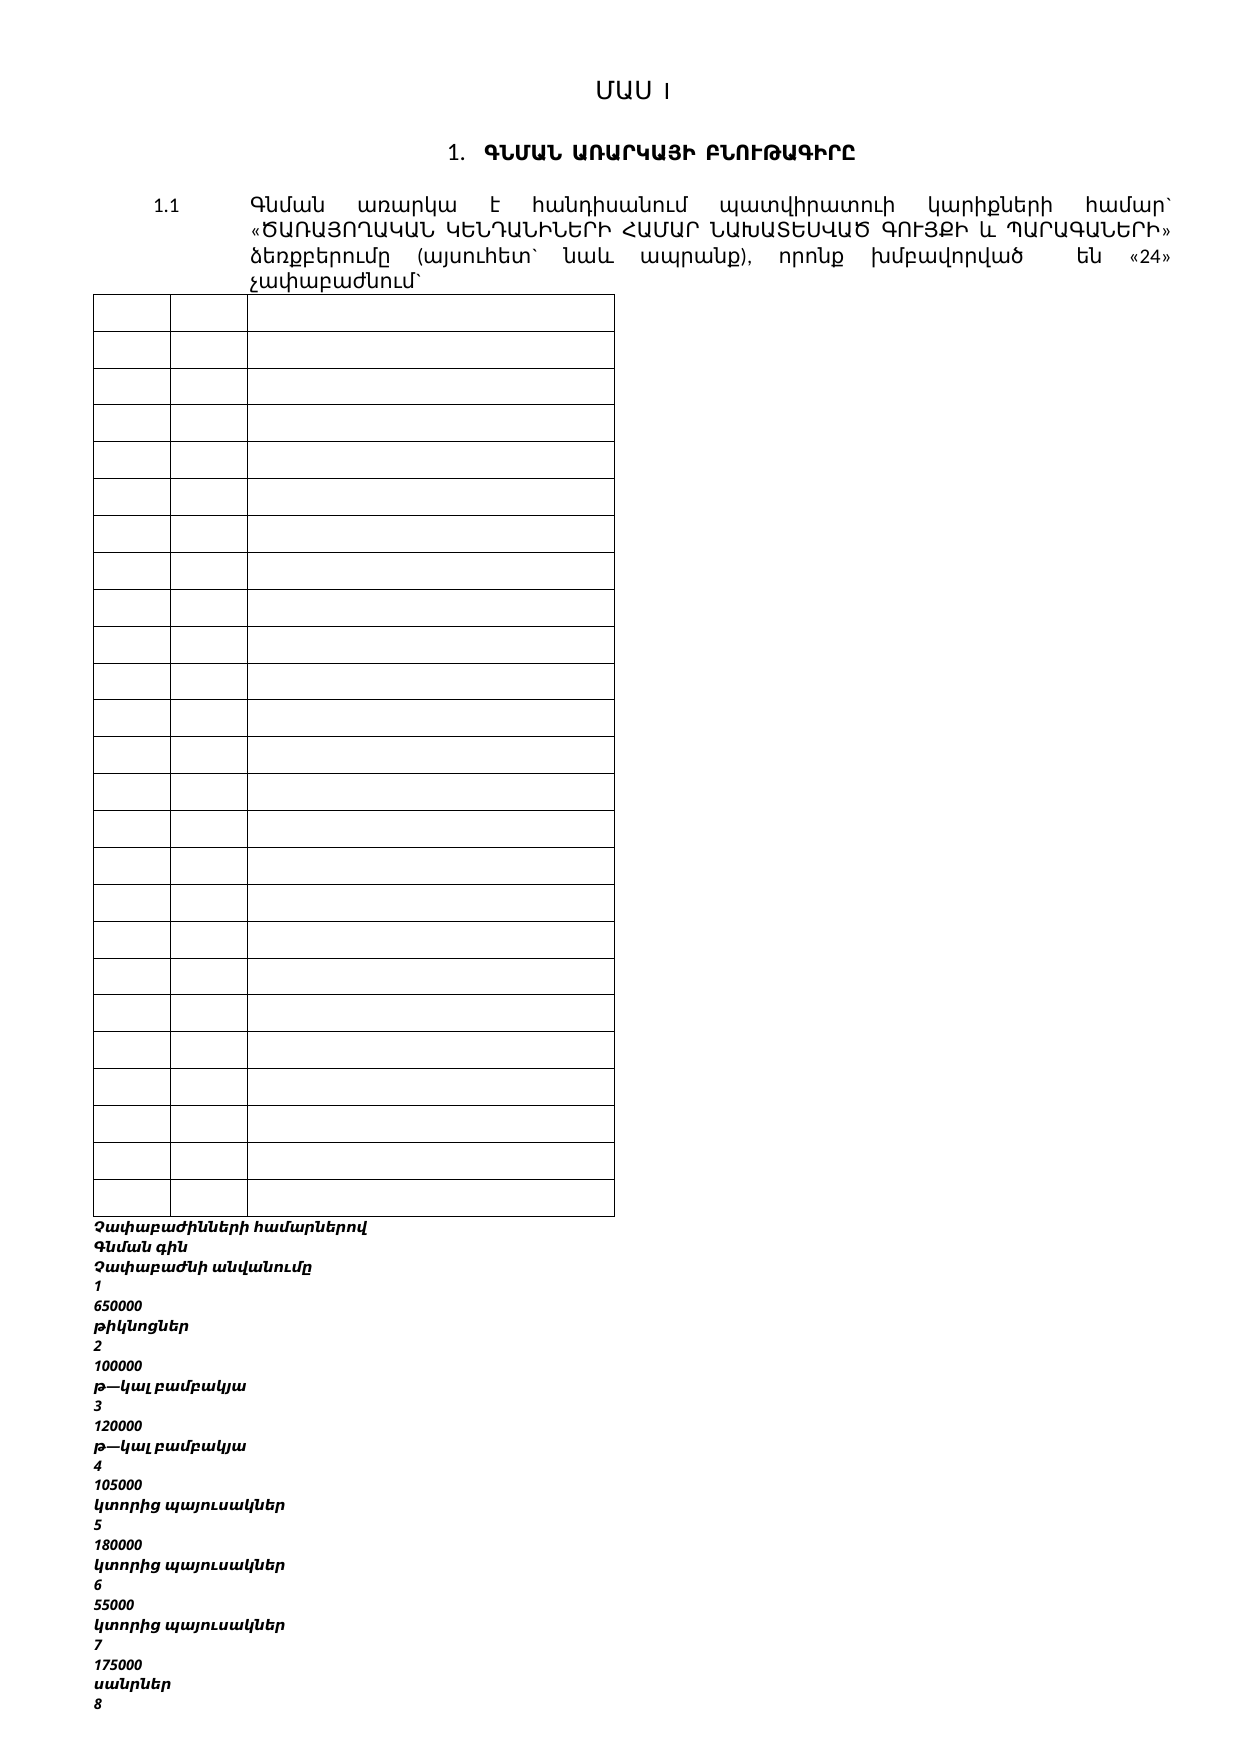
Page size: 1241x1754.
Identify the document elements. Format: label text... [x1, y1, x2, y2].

subtitle Գնման առարկա է հանդիսանում պատվիրատուի կարիքների համար` «ԾԱՌԱՅՈՂԱԿԱՆ ԿԵՆԴԱՆԻՆԵՐԻ ՀԱՄԱՐ ՆԱԽԱՏԵՍՎԱԾ ԳՈՒՅՔԻ և ՊԱՐԱԳԱՆԵՐԻ» ձեռքբերումը (այսուհետ` նաև ապրանք), որոնք խմբավորված են «24» չափաբաժնում` [153, 192, 1171, 294]
list ԳՆՄԱՆ ԱՌԱՐԿԱՅԻ ԲՆՈՒԹԱԳԻՐԸ [131, 136, 1171, 167]
text ՄԱՍ I [94, 75, 1171, 106]
